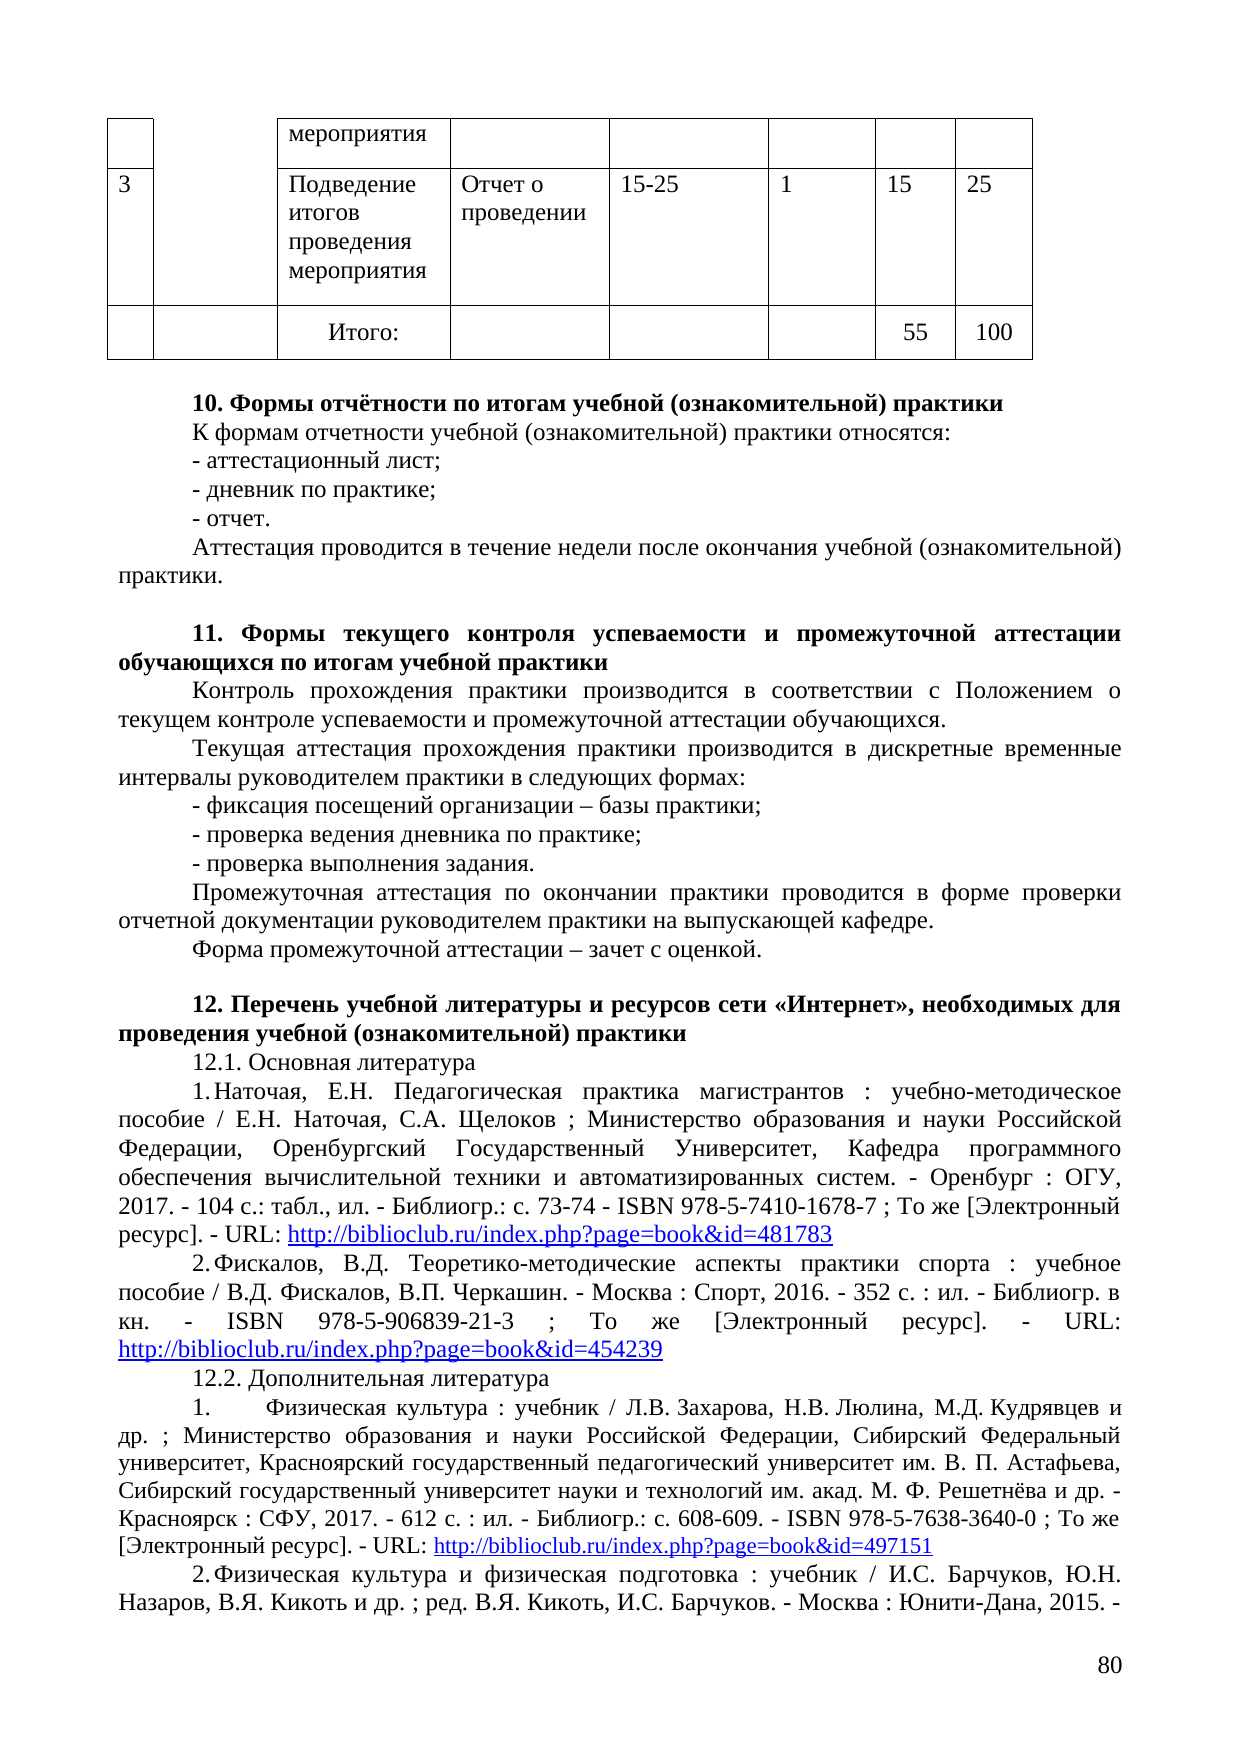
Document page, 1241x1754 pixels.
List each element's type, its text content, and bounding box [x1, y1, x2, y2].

list Фискалов, В.Д. Теоретико-методические аспекты практики спорта : учебное пособие / В.Д. Фискалов, В.П. Черкашин. - Москва : Спорт, 2016. - 352 с. : ил. - Библиогр. в кн. - ISBN 978-5-906839-21-3 ; То же [Электронный ресурс]. - URL: http://biblioclub.ru/index.php?page=book&id=454239 [118, 1248, 1122, 1363]
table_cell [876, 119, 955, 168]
text - фиксация посещений организации – базы практики; [118, 791, 1122, 819]
text 11. Формы текущего контроля успеваемости и промежуточной аттестации обучающихся по итогам учебной практики [118, 618, 1122, 676]
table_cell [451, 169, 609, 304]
text 12.2. Дополнительная литература [118, 1363, 1122, 1392]
text 12. Перечень учебной литературы и ресурсов сети «Интернет», необходимых для проведения учебной (ознакомительной) практики [118, 989, 1122, 1047]
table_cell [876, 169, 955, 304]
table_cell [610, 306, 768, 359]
text К формам отчетности учебной (ознакомительной) практики относятся: [118, 417, 1122, 446]
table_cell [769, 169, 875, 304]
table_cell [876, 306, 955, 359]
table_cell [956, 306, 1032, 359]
text - аттестационный лист; [118, 446, 1122, 474]
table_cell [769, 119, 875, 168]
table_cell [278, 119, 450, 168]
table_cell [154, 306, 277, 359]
text - дневник по практике; [118, 474, 1122, 503]
list Наточая, Е.Н. Педагогическая практика магистрантов : учебно-методическое пособие / Е.Н. Наточая, С.А. Щелоков ; Министерство образования и науки Российской Федерации, Оренбургский Государственный Университет, Кафедра программного обеспечения вычислительной техники и автоматизированных систем. - Оренбург : ОГУ, 2017. - 104 с.: табл., ил. - Библиогр.: с. 73-74 - ISBN 978-5-7410-1678-7 ; То же [Электронный ресурс]. - URL: http://biblioclub.ru/index.php?page=book&id=481783 [118, 1076, 1122, 1248]
text Промежуточная аттестация по окончании практики проводится в форме проверки отчетной документации руководителем практики на выпускающей кафедре. [118, 877, 1122, 934]
text 10. Формы отчётности по итогам учебной (ознакомительной) практики [118, 388, 1122, 417]
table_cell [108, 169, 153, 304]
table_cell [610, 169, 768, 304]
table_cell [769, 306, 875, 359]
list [118, 1559, 1122, 1616]
text - проверка выполнения задания. [118, 848, 1122, 877]
text - отчет. [118, 503, 1122, 532]
text Текущая аттестация прохождения практики производится в дискретные временные интервалы руководителем практики в следующих формах: [118, 733, 1122, 791]
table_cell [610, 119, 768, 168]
text Форма промежуточной аттестации – зачет с оценкой. [118, 934, 1122, 963]
text - проверка ведения дневника по практике; [118, 819, 1122, 848]
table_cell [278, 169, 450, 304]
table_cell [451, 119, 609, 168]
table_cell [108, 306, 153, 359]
text Аттестация проводится в течение недели после окончания учебной (ознакомительной) практики. [118, 532, 1122, 589]
list Физическая культура : учебник / Л.В. Захарова, Н.В. Люлина, М.Д. Кудрявцев и др. ; Министерство образования и науки Российской Федерации, Сибирский Федеральный университет, Красноярский государственный педагогический университет им. В. П. Астафьева, Сибирский государственный университет науки и технологий им. акад. М. Ф. Решетнёва и др. - Красноярск : СФУ, 2017. - 612 с. : ил. - Библиогр.: с. 608-609. - ISBN 978-5-7638-3640-0 ; То же [Электронный ресурс]. - URL: http://biblioclub.ru/index.php?page=book&id=497151 [118, 1392, 1122, 1559]
text Контроль прохождения практики производится в соответствии с Положением о текущем контроле успеваемости и промежуточной аттестации обучающихся. [118, 676, 1122, 733]
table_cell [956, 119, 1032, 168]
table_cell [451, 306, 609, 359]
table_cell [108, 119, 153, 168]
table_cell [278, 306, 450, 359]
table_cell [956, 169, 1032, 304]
text 12.1. Основная литература [118, 1047, 1122, 1076]
